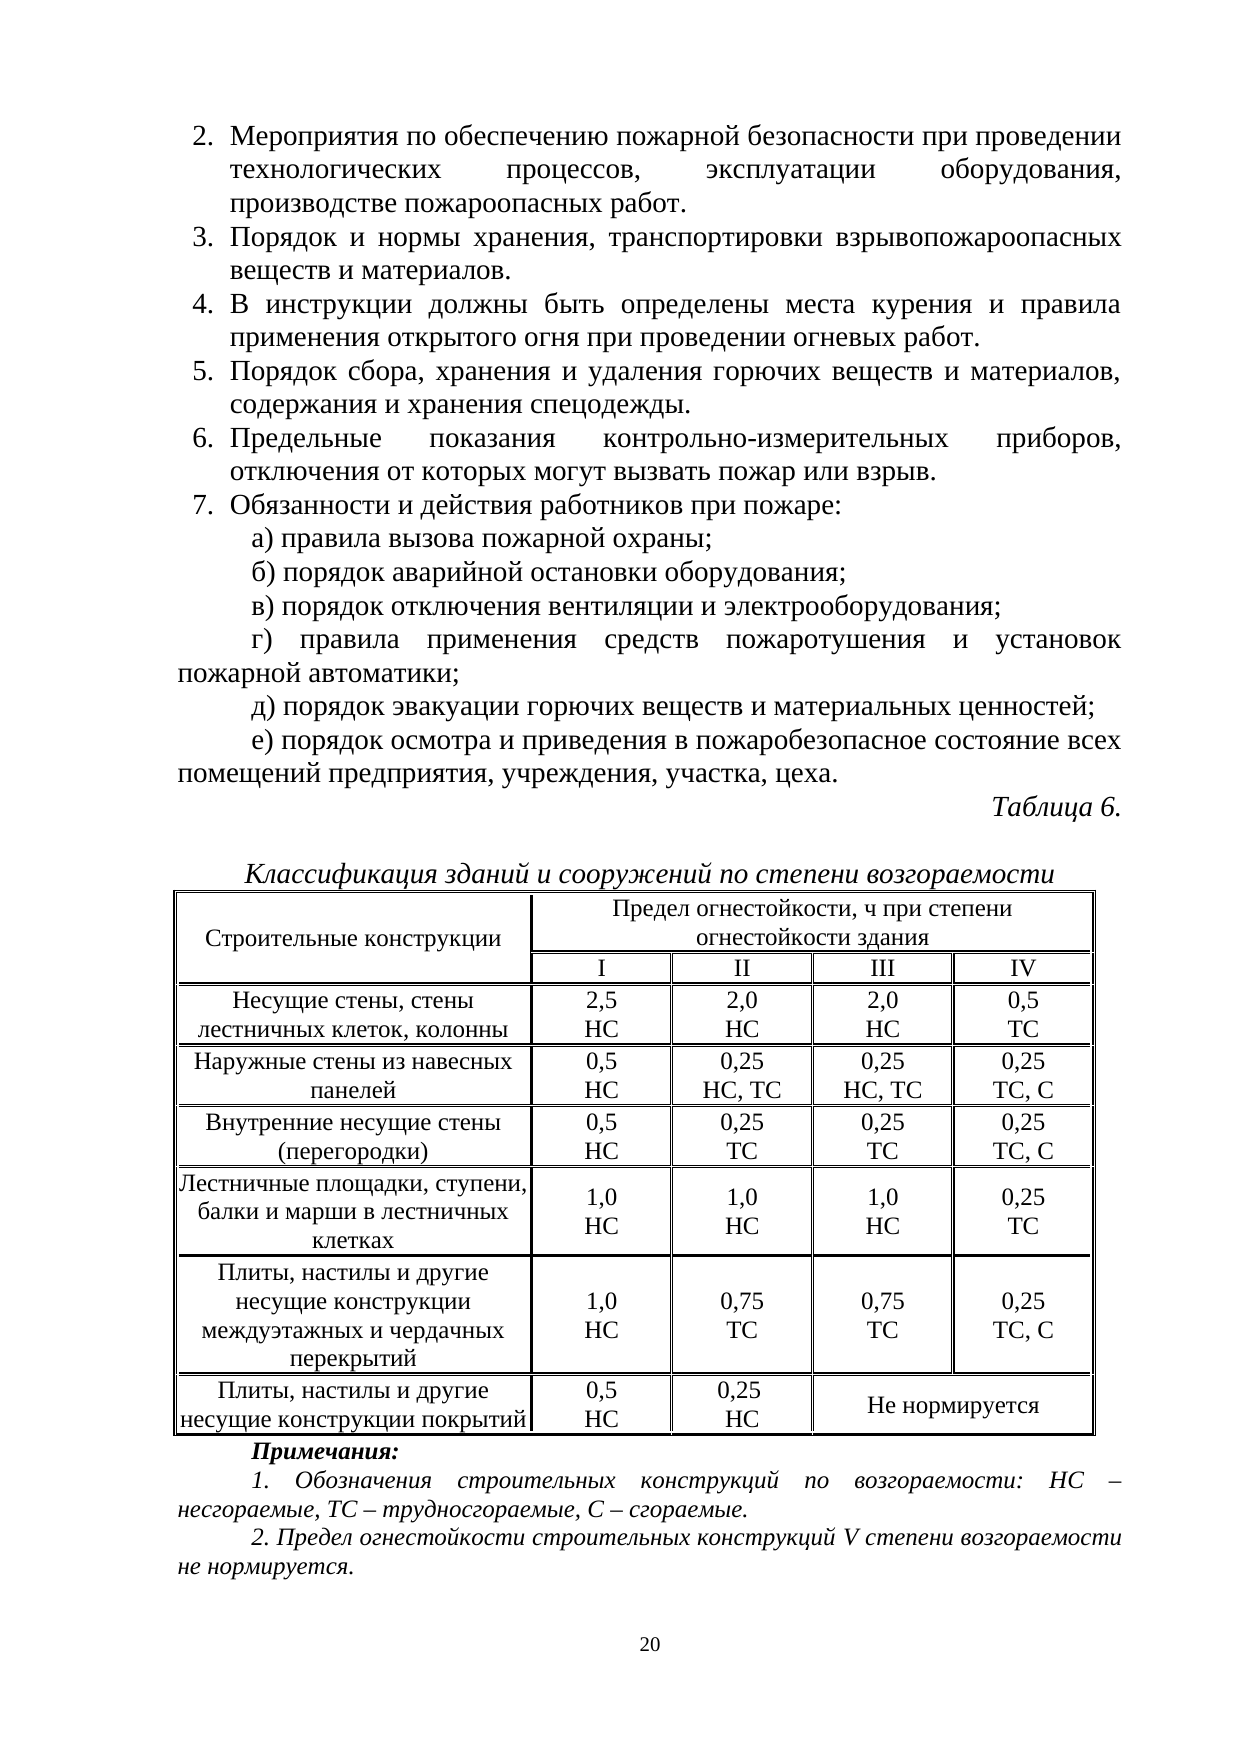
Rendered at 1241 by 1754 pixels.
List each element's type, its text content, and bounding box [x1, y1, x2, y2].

table_cell 1,0 НС [533, 1257, 670, 1372]
text г) правила применения средств пожаротушения и установок пожарной автоматики; [177, 621, 1122, 688]
table_cell II [673, 954, 811, 982]
text 1. Обозначения строительных конструкций по возгораемости: НС – несгораемые, ТС – трудносгораемые, С – сгораемые. [177, 1465, 1122, 1522]
table_cell 0,25 ТС [673, 1107, 811, 1164]
list Предельные показания контрольно-измерительных приборов, отключения от которых могут вызвать пожар или взрыв. [192, 420, 1122, 487]
table_cell 0,75 ТС [814, 1257, 951, 1372]
table_cell 0,5 НС [531, 1376, 672, 1433]
list Порядок и нормы хранения, транспортировки взрывопожароопасных веществ и материалов. [192, 219, 1122, 286]
table_cell 1,0 НС [673, 1168, 811, 1254]
text Примечания: [177, 1436, 1122, 1465]
text а) правила вызова пожарной охраны; [177, 521, 1122, 554]
table_cell Несущие стены, стены лестничных клеток, колонны [177, 982, 530, 1043]
table_header Предел огнестойкости, ч при степени огнестойкости здания [531, 893, 1092, 950]
table_cell 0,5 ТС [955, 982, 1093, 1043]
list Мероприятия по обеспечению пожарной безопасности при проведении технологических процессов, эксплуатации оборудования, производстве пожароопасных работ. [192, 118, 1122, 219]
table_cell Не нормируется [813, 1372, 1093, 1433]
list Обязанности и действия работников при пожаре: [192, 487, 1122, 521]
table_cell 1,0 НС [814, 1168, 951, 1254]
table_cell IV [955, 950, 1093, 982]
text Таблица 6. [177, 789, 1122, 822]
table_cell 2,5 НС [533, 986, 670, 1043]
table_cell 0,25 ТС [955, 1165, 1093, 1254]
table_cell 0,25 ТС, С [955, 1254, 1092, 1372]
table_cell 0,5 НС [533, 1047, 670, 1104]
table_cell 1,0 НС [533, 1168, 670, 1254]
text Классификация зданий и сооружений по степени возгораемости [177, 856, 1122, 889]
table_cell 0,25 ТС, С [953, 1104, 1094, 1164]
text д) порядок эвакуации горючих веществ и материальных ценностей; [177, 688, 1122, 722]
table_cell 0,75 ТС [673, 1257, 811, 1372]
list В инструкции должны быть определены места курения и правила применения открытого огня при проведении огневых работ. [192, 286, 1122, 353]
table_cell 0,25 НС, ТС [673, 1047, 811, 1104]
table_cell 0,25 НС [672, 1376, 812, 1433]
table_cell Плиты, настилы и другие несущие конструкции покрытий [177, 1372, 531, 1433]
list Порядок сбора, хранения и удаления горючих веществ и материалов, содержания и хранения спецодежды. [192, 353, 1122, 420]
text б) порядок аварийной остановки оборудования; [177, 554, 1122, 588]
table_cell 2,0 НС [673, 986, 811, 1043]
table_cell I [533, 954, 670, 982]
table_header Строительные конструкции [177, 893, 531, 982]
table_cell Внутренние несущие стены (перегородки) [175, 1104, 531, 1164]
table_cell Плиты, настилы и другие несущие конструкции междуэтажных и чердачных перекрытий [177, 1254, 530, 1372]
text в) порядок отключения вентиляции и электрооборудования; [177, 588, 1122, 621]
text е) порядок осмотра и приведения в пожаробезопасное состояние всех помещений предприятия, учреждения, участка, цеха. [177, 722, 1122, 789]
table_cell Лестничные площадки, ступени, балки и марши в лестничных клетках [177, 1165, 530, 1254]
text 2. Предел огнестойкости строительных конструкций V степени возгораемости не нормируется. [177, 1522, 1122, 1580]
table_cell III [814, 954, 951, 982]
table_cell 0,25 ТС [814, 1107, 951, 1164]
table_cell Наружные стены из навесных панелей [177, 1043, 530, 1104]
table_cell 0,25 ТС, С [955, 1043, 1093, 1104]
table_cell 0,25 НС, ТС [814, 1047, 951, 1104]
table_cell 0,5 НС [533, 1107, 670, 1164]
table_cell 2,0 НС [814, 986, 951, 1043]
